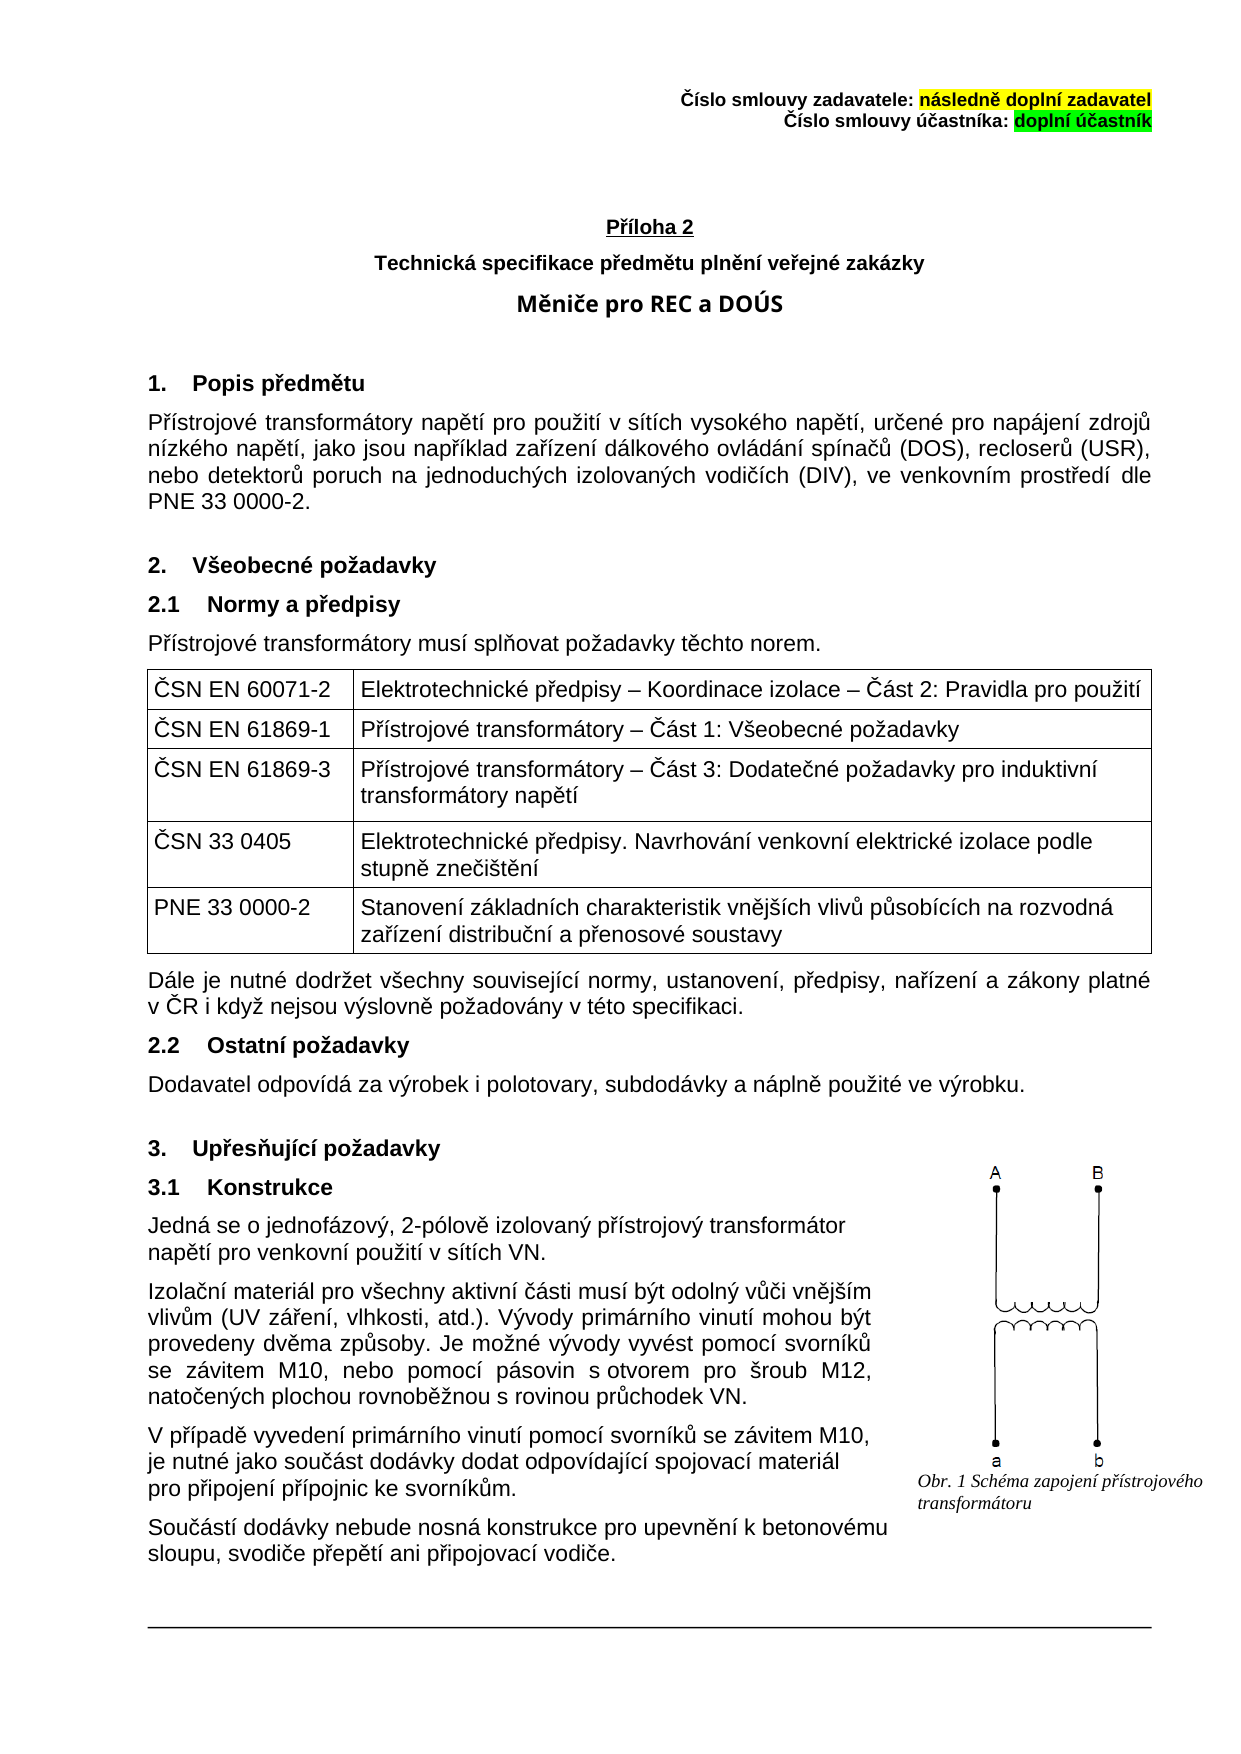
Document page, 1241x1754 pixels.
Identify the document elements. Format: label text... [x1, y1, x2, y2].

table_header ČSN EN 60071-2 [148, 670, 353, 708]
table_cell Přístrojové transformátory – Část 1: Všeobecné požadavky [354, 710, 1151, 748]
text Dále je nutné dodržet všechny související normy, ustanovení, předpisy, nařízení a zákony platné v ČR i když nejsou výslovně požadovány v této specifikaci. [148, 967, 1152, 1019]
text V případě vyvedení primárního vinutí pomocí svorníků se závitem M10, je nutné jako součást dodávky dodat odpovídající spojovací materiál pro připojení přípojnic ke svorníkům. [148, 1422, 917, 1501]
text Jedná se o jednofázový, 2-pólově izolovaný přístrojový transformátor napětí pro venkovní použití v sítích VN. [148, 1212, 889, 1265]
text Technická specifikace předmětu plnění veřejné zakázky [148, 251, 1152, 275]
list Konstrukce [148, 1174, 889, 1200]
text Přístrojové transformátory musí splňovat požadavky těchto norem. [148, 630, 1152, 656]
list Ostatní požadavky [148, 1032, 1152, 1058]
text Přístrojové transformátory napětí pro použití v sítích vysokého napětí, určené pro napájení zdrojů nízkého napětí, jako jsou například zařízení dálkového ovládání spínačů (DOS), recloserů (USR), nebo detektorů poruch na jednoduchých izolovaných vodičích (DIV), ve venkovním prostředí dle PNE 33 0000-2. [148, 409, 1152, 514]
text Dodavatel odpovídá za výrobek i polotovary, subdodávky a náplně použité ve výrobku. [148, 1071, 1152, 1097]
list Všeobecné požadavky [148, 552, 1152, 578]
list Upřesňující požadavky [148, 1135, 889, 1161]
picture [889, 1135, 1208, 1496]
table_cell ČSN EN 61869-3 [148, 749, 353, 821]
table_cell ČSN EN 61869-1 [148, 710, 353, 748]
table_cell Elektrotechnické předpisy. Navrhování venkovní elektrické izolace podle stupně znečištění [354, 822, 1151, 887]
table_header Elektrotechnické předpisy – Koordinace izolace – Část 2: Pravidla pro použití [354, 670, 1151, 708]
text Izolační materiál pro všechny aktivní části musí být odolný vůči vnějším vlivům (UV záření, vlhkosti, atd.). Vývody primárního vinutí mohou být provedeny dvěma způsoby. Je možné vývody vyvést pomocí svorníků se závitem M10, nebo pomocí pásovin s otvorem pro šroub M12, natočených plochou rovnoběžnou s rovinou průchodek VN. [148, 1278, 889, 1409]
table_cell PNE 33 0000-2 [148, 888, 353, 953]
table_cell Stanovení základních charakteristik vnějších vlivů působících na rozvodná zařízení distribuční a přenosové soustavy [354, 888, 1151, 953]
text Příloha 2 [148, 209, 1152, 239]
list Normy a předpisy [148, 591, 1152, 617]
list Popis předmětu [148, 370, 1152, 397]
text Měniče pro REC a DOÚS [148, 288, 1152, 319]
table_cell ČSN 33 0405 [148, 822, 353, 887]
table_cell Přístrojové transformátory – Část 3: Dodatečné požadavky pro induktivní transformátory napětí [354, 749, 1151, 821]
text Součástí dodávky nebude nosná konstrukce pro upevnění k betonovému sloupu, svodiče přepětí ani připojovací vodiče. [148, 1513, 1152, 1566]
